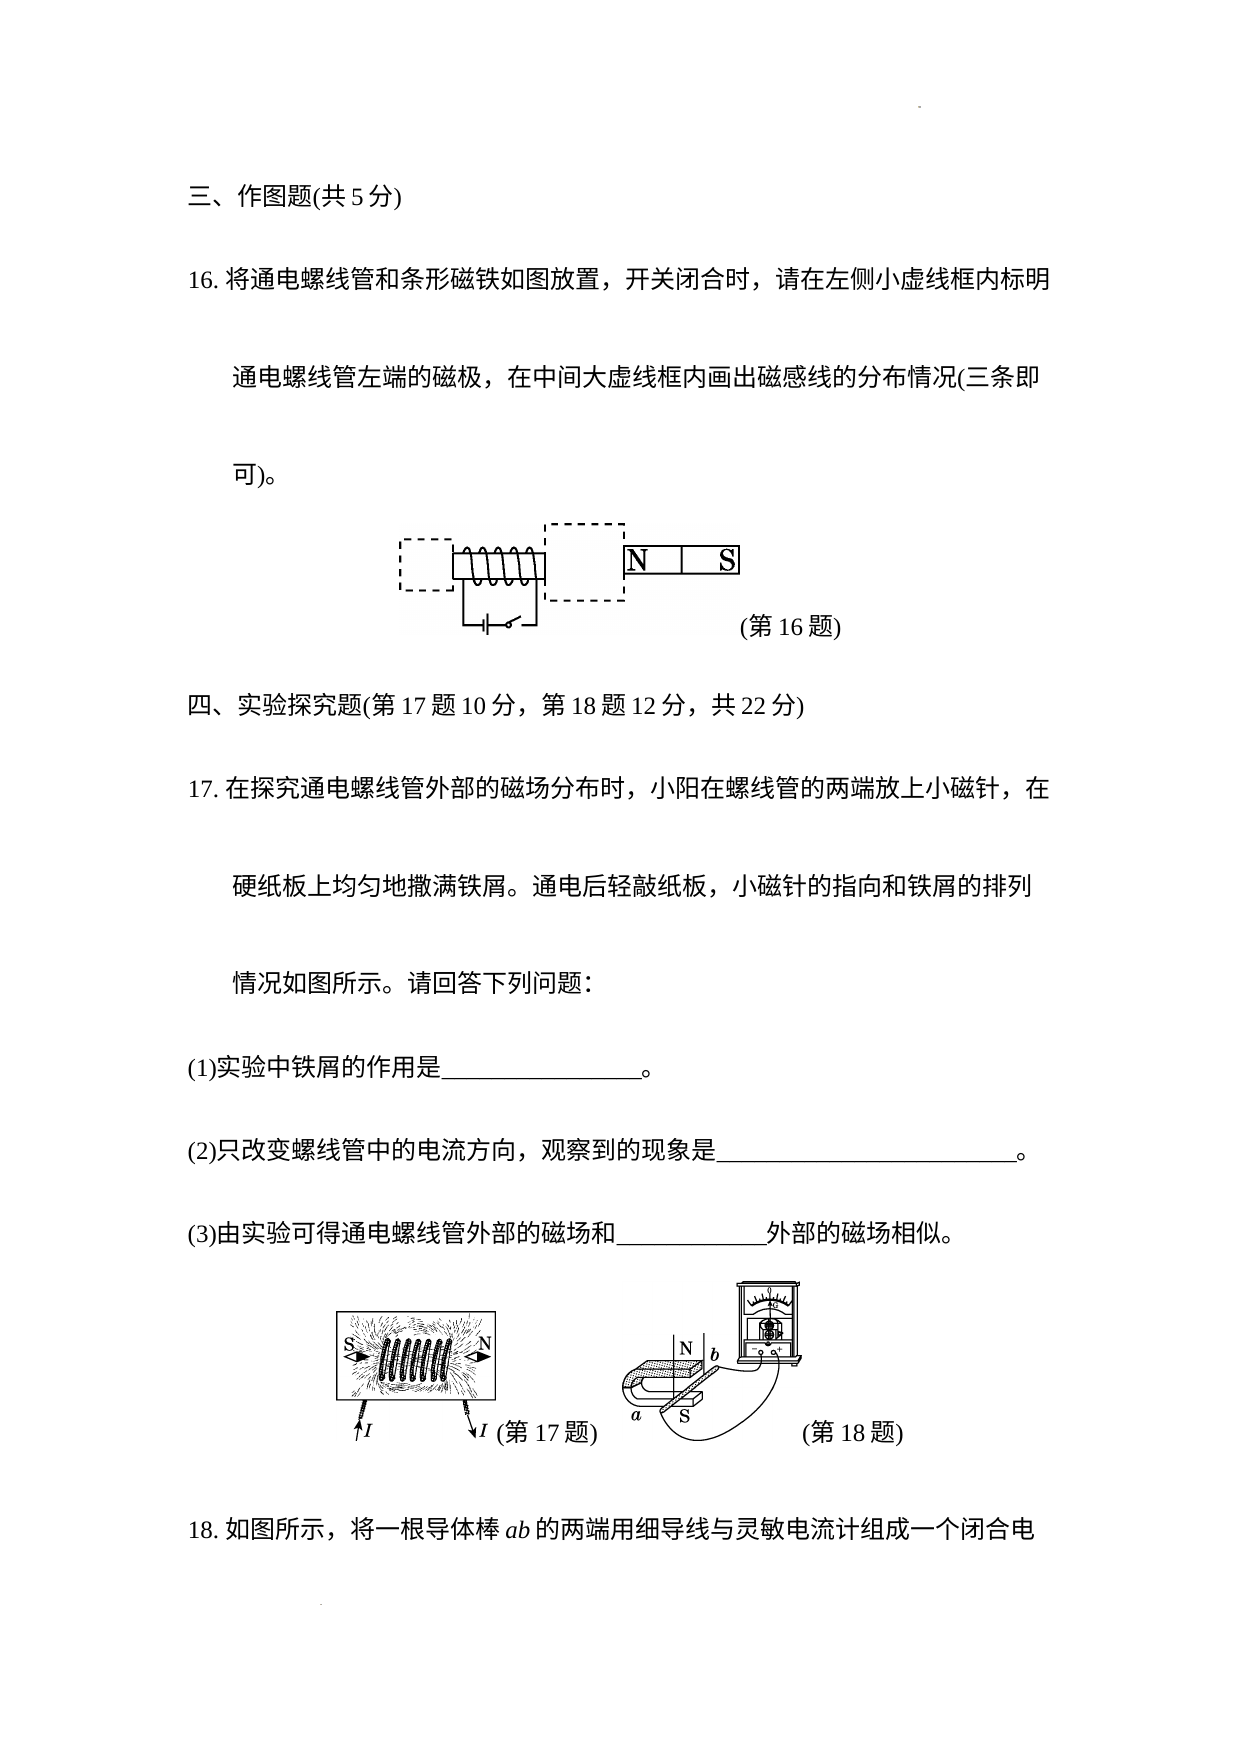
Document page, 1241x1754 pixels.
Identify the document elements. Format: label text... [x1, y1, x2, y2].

text 四、实验探究题(第17题10分，第18题12分，共22分) [187, 671, 1053, 736]
text (1)实验中铁屑的作用是________________。 [187, 1033, 1053, 1098]
text (2)只改变螺线管中的电流方向，观察到的现象是________________________。 [187, 1116, 1053, 1181]
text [188, 1495, 1053, 1560]
picture [399, 523, 740, 635]
text 17. 在探究通电螺线管外部的磁场分布时，小阳在螺线管的两端放上小磁针，在硬纸板上均匀地撒满铁屑。通电后轻敲纸板，小磁针的指向和铁屑的排列情况如图所示。请回答下列问题： [188, 754, 1053, 1014]
text (3)由实验可得通电螺线管外部的磁场和____________外部的磁场相似。 [187, 1199, 1053, 1264]
text 16. 将通电螺线管和条形磁铁如图放置，开关闭合时，请在左侧小虚线框内标明通电螺线管左端的磁极，在中间大虚线框内画出磁感线的分布情况(三条即可)。 [188, 245, 1053, 505]
picture [622, 1281, 802, 1441]
text 三、作图题(共5分) [187, 162, 1053, 227]
picture [336, 1311, 496, 1441]
